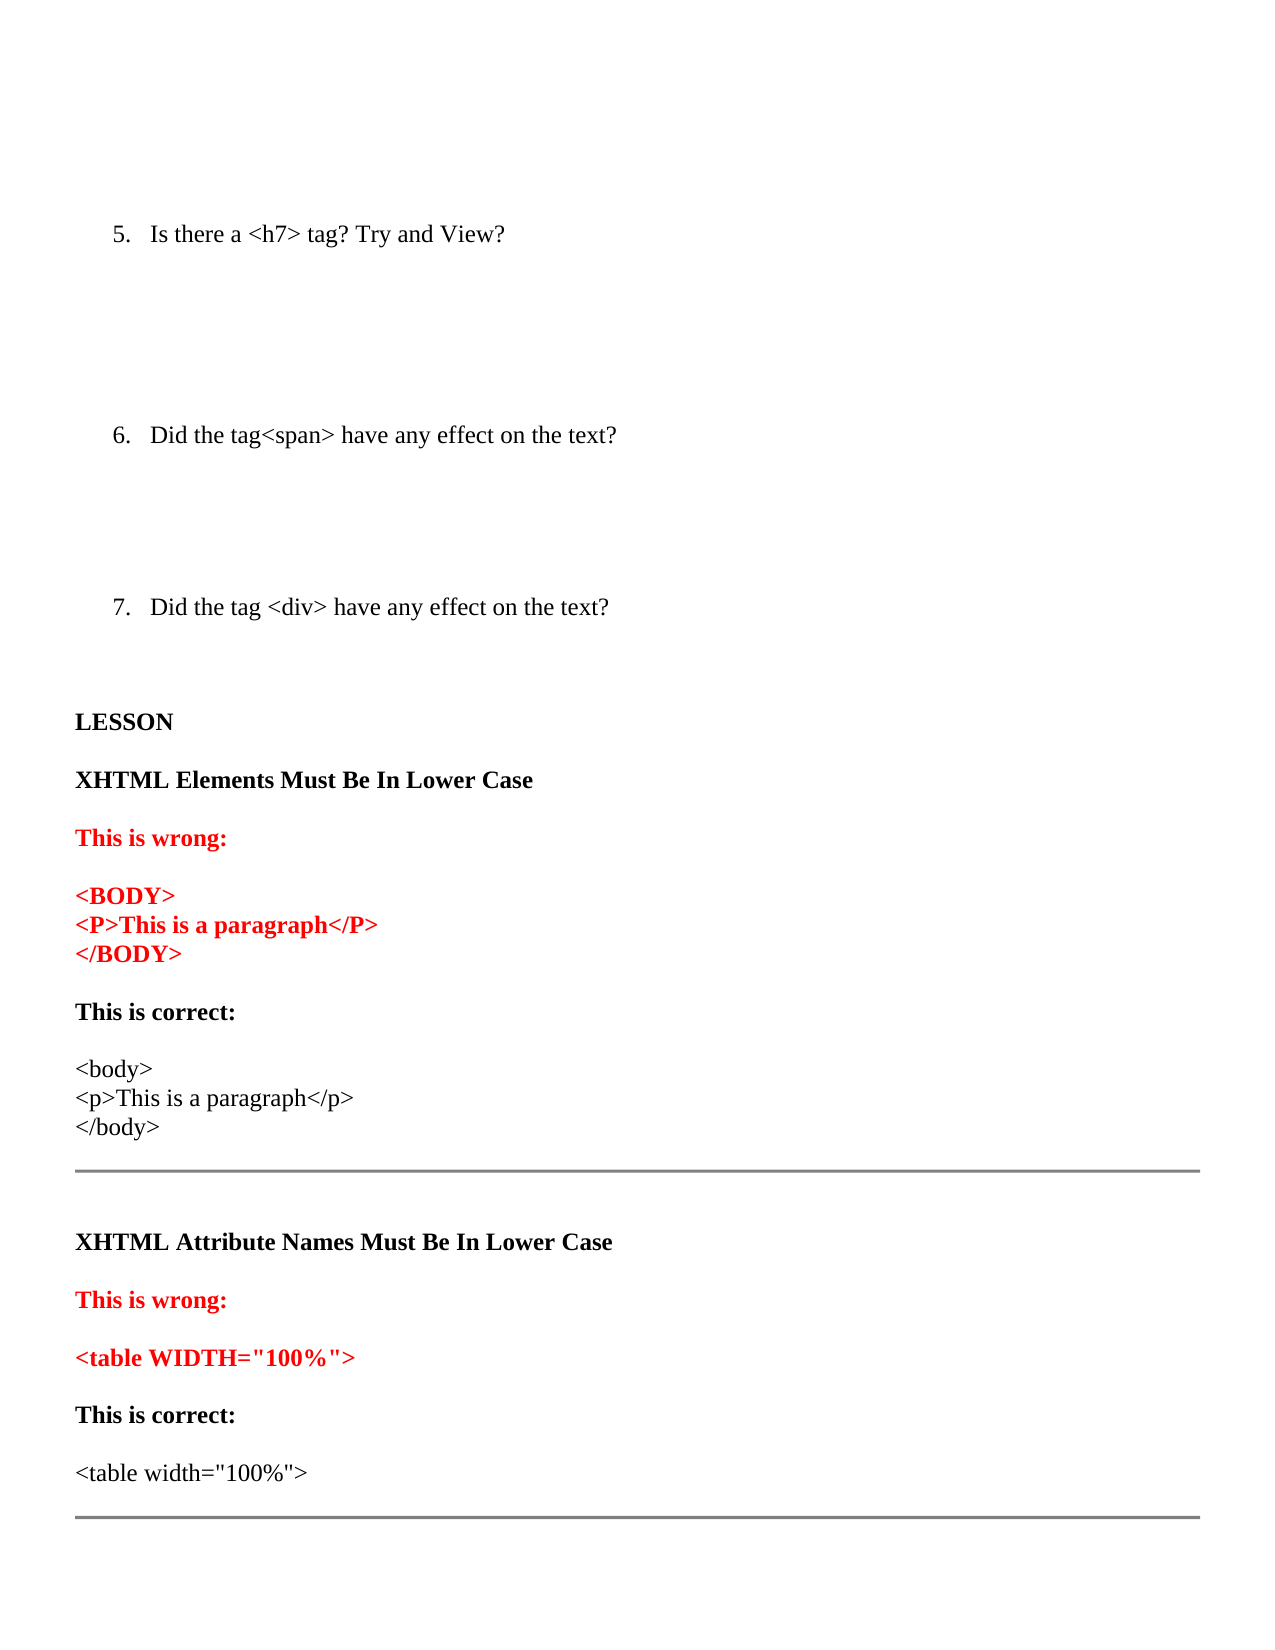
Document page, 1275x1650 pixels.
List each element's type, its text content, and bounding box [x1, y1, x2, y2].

list Did the tag <div> have any effect on the text? [112, 592, 1200, 621]
list Did the tag<span> have any effect on the text? [112, 420, 1200, 449]
text <table WIDTH="100%"> [75, 1343, 1200, 1371]
text XHTML Elements Must Be In Lower Case [75, 765, 1200, 794]
text This is wrong: [75, 823, 1200, 852]
text XHTML Attribute Names Must Be In Lower Case [75, 1227, 1200, 1256]
text LESSON [75, 679, 1200, 736]
list Is there a <h7> tag? Try and View? [112, 219, 1200, 247]
text <body> <p>This is a paragraph</p> </body> [75, 1054, 1200, 1141]
text This is correct: [75, 997, 1200, 1025]
text <table width="100%"> [75, 1458, 1200, 1487]
text This is wrong: [75, 1285, 1200, 1313]
text This is correct: [75, 1401, 1200, 1429]
text <BODY> <P>This is a paragraph</P> </BODY> [75, 881, 1200, 967]
